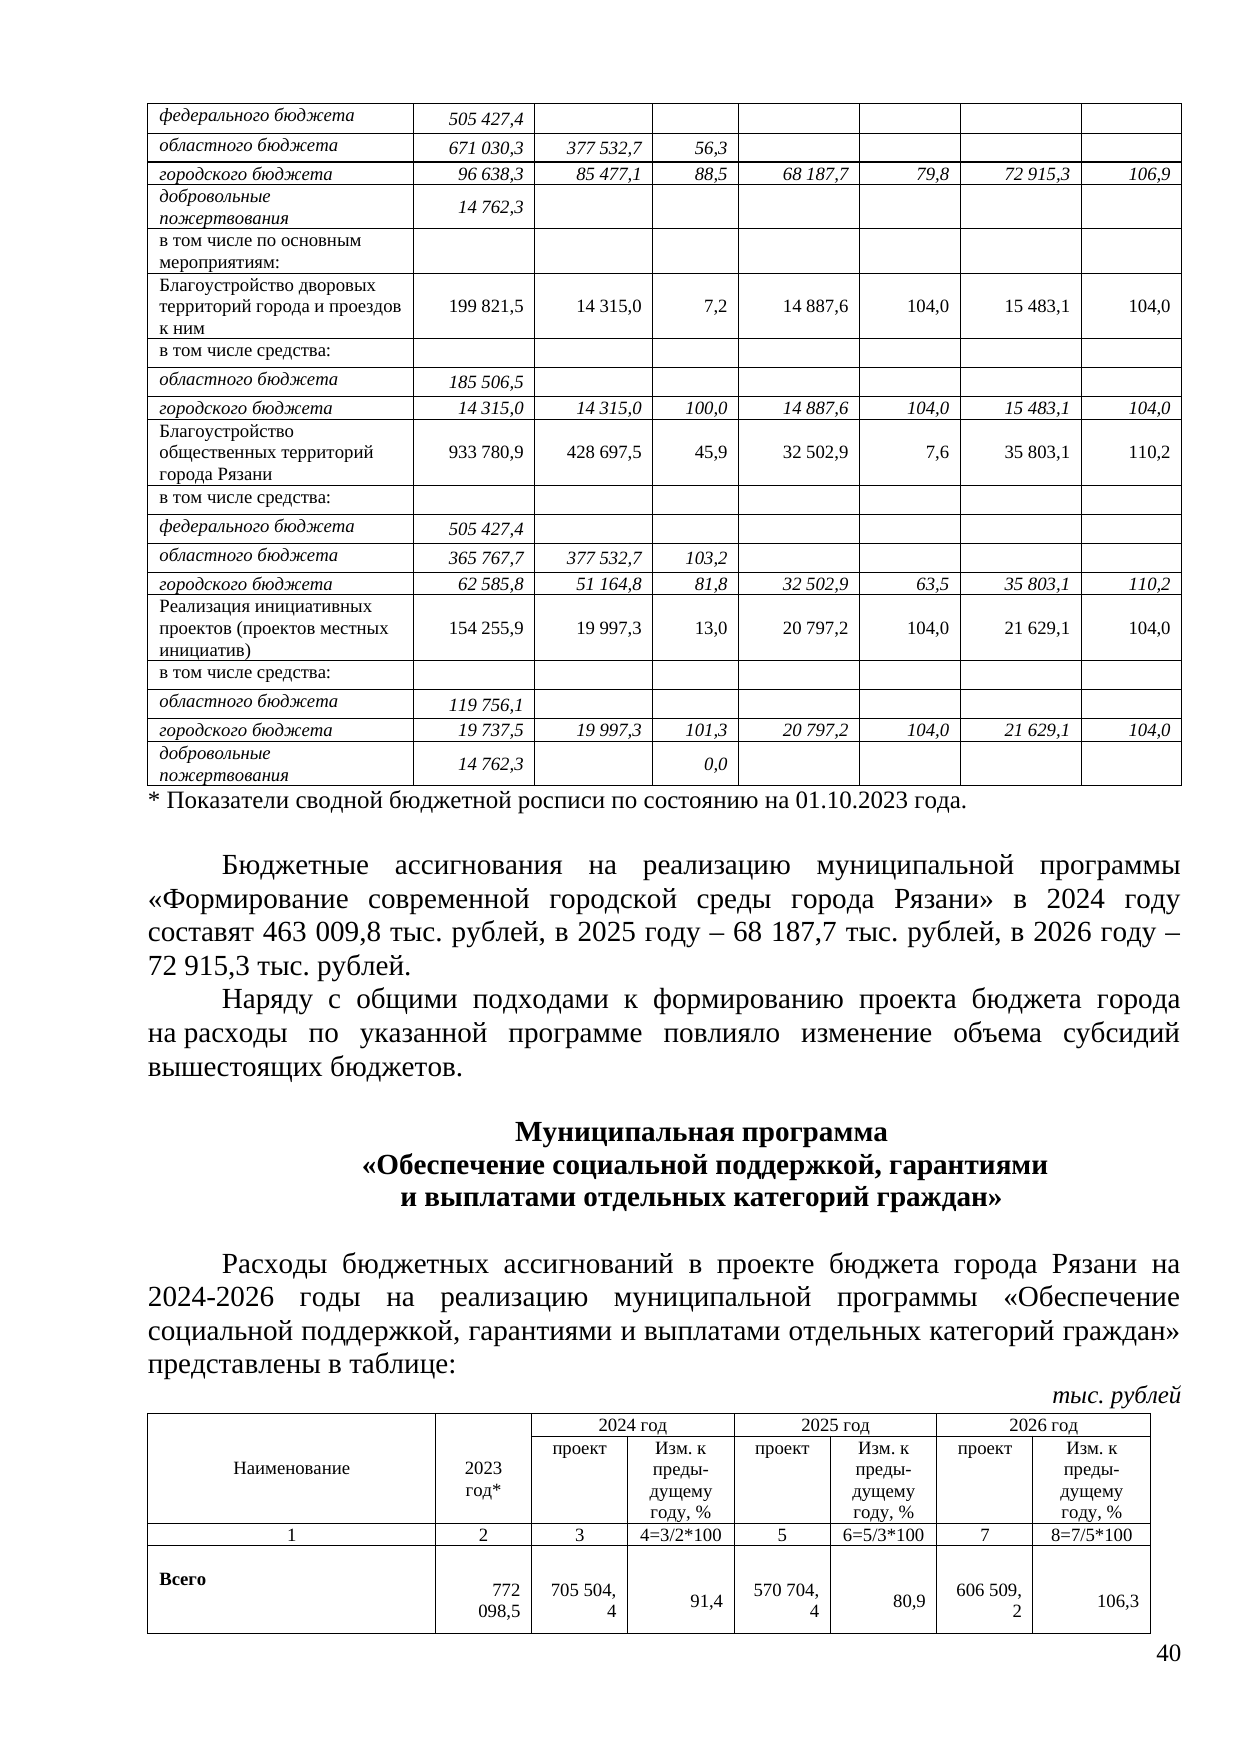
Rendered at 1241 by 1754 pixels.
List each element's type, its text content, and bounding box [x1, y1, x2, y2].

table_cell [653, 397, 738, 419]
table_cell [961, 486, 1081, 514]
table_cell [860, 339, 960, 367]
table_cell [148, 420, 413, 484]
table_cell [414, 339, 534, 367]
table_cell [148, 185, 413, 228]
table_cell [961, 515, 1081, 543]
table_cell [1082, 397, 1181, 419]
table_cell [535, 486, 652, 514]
text Расходы бюджетных ассигнований в проекте бюджета города Рязани на 2024-2026 годы на реализацию муниципальной программы «Обеспечение социальной поддержкой, гарантиями и выплатами отдельных категорий граждан» представлены в таблице: [148, 1246, 1181, 1380]
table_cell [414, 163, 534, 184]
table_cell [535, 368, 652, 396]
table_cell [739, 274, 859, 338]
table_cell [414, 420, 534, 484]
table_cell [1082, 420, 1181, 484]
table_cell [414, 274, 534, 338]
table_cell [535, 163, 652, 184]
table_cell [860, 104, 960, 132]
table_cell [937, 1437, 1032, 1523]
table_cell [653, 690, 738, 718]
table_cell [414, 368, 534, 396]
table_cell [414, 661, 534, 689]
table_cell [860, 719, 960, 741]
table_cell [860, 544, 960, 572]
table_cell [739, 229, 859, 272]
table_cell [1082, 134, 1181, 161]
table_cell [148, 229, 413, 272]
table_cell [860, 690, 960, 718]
text тыс. рублей [148, 1380, 1181, 1409]
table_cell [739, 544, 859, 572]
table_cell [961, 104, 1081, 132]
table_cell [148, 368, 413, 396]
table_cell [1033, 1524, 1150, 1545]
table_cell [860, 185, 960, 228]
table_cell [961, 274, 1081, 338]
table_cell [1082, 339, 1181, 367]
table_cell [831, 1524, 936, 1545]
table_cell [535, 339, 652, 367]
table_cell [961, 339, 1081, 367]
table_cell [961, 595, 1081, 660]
text Бюджетные ассигнования на реализацию муниципальной программы «Формирование современной городской среды города Рязани» в 2024 году составят 463 009,8 тыс. рублей, в 2025 году – 68 187,7 тыс. рублей, в 2026 году – 72 915,3 тыс. рублей. [148, 847, 1181, 982]
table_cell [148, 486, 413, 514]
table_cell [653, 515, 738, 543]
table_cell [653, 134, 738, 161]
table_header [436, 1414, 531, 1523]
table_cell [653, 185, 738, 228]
text Наряду с общими подходами к формированию проекта бюджета города на расходы по указанной программе повлияло изменение объема субсидий вышестоящих бюджетов. [148, 982, 1181, 1082]
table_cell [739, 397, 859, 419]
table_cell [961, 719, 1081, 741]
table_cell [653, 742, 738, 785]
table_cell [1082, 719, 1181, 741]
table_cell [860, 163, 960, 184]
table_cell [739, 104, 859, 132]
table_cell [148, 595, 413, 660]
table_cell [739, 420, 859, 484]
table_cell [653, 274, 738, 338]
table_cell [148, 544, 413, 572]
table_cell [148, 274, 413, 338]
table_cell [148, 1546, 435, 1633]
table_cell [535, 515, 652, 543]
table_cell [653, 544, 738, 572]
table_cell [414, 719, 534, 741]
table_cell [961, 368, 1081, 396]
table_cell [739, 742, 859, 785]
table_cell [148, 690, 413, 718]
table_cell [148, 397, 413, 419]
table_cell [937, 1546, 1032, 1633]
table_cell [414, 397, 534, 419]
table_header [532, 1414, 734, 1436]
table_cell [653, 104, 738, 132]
text Муниципальная программа [148, 1116, 1181, 1148]
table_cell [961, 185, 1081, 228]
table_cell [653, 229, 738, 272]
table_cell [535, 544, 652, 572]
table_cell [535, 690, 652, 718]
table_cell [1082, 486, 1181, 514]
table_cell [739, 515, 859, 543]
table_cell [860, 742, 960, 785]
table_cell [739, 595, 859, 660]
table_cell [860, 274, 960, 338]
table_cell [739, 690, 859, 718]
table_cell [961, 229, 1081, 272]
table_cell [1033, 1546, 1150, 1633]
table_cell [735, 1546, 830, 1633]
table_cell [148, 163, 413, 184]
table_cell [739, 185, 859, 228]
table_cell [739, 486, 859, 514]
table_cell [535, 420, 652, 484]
text и выплатами отдельных категорий граждан» [148, 1181, 1181, 1213]
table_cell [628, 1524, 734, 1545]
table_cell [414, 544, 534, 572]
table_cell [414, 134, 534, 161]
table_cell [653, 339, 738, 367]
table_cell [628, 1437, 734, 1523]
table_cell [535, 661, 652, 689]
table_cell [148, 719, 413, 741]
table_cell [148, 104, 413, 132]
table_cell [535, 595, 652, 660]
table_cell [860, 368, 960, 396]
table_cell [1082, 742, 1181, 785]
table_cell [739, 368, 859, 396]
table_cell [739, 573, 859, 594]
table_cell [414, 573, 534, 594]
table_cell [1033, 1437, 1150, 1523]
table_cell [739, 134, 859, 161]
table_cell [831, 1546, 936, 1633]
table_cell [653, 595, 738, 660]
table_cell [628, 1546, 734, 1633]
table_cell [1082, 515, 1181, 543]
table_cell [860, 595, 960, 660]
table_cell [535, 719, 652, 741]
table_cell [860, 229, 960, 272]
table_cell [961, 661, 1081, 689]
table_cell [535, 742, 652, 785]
text * Показатели сводной бюджетной росписи по состоянию на 01.10.2023 года. [148, 786, 1181, 814]
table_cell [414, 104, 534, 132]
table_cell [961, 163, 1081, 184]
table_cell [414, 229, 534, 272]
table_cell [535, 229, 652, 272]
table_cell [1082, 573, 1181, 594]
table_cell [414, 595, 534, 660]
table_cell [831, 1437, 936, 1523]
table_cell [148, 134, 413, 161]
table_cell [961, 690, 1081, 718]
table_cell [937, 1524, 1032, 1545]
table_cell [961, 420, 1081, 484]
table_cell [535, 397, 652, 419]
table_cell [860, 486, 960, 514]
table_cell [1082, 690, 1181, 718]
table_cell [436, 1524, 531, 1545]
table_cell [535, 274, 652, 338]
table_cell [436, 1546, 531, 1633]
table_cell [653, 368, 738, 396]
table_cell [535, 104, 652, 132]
text «Обеспечение социальной поддержкой, гарантиями [148, 1148, 1181, 1181]
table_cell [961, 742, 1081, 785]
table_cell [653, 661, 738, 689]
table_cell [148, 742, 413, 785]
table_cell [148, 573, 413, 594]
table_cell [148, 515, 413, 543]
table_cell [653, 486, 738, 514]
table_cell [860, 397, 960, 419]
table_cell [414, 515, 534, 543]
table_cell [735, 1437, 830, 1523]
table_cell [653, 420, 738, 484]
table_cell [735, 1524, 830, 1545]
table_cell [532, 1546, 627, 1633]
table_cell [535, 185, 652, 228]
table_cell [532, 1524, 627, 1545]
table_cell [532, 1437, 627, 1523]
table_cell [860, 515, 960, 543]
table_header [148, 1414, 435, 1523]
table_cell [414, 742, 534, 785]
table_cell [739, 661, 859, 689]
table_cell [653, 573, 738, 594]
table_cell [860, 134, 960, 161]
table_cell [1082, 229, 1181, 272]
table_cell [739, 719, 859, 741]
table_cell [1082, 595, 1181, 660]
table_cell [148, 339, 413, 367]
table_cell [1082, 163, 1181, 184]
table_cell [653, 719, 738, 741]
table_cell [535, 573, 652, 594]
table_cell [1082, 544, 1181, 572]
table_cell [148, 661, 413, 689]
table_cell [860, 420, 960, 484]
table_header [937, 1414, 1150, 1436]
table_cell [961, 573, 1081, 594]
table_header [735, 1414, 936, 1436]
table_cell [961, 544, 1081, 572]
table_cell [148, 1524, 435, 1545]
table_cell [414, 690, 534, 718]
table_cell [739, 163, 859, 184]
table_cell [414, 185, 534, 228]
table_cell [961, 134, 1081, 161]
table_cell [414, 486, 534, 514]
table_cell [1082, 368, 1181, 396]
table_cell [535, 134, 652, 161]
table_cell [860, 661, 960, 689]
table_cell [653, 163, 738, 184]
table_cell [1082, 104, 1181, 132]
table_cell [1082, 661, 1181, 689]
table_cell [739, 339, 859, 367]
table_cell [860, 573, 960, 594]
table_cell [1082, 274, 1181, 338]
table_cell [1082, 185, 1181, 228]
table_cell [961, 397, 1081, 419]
